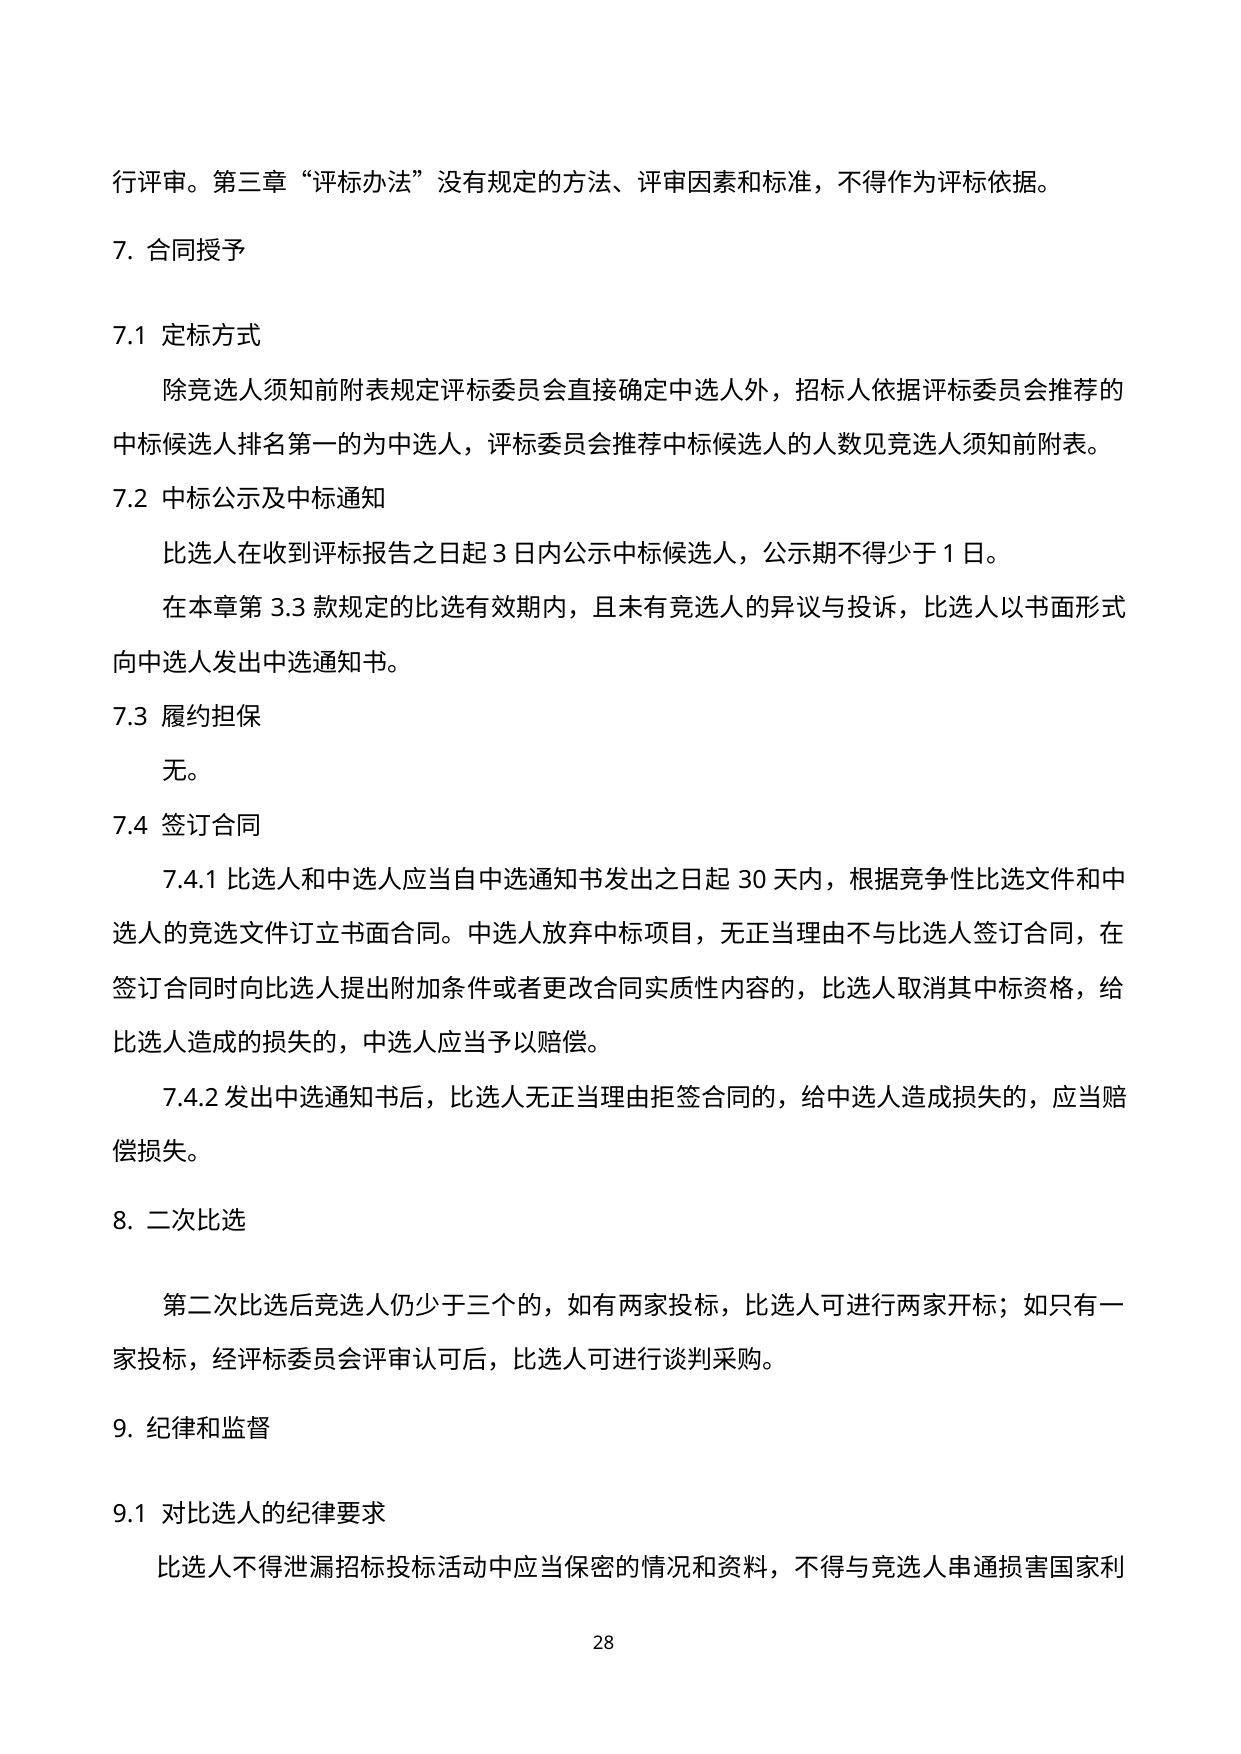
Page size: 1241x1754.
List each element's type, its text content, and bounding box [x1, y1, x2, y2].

subtitle 7. 合同授予 [112, 216, 1128, 281]
subtitle 9.1 对比选人的纪律要求 [112, 1493, 1128, 1529]
subtitle 8. 二次比选 [112, 1186, 1128, 1251]
subtitle 除竞选人须知前附表规定评标委员会直接确定中选人外，招标人依据评标委员会推荐的中标候选人排名第一的为中选人，评标委员会推荐中标候选人的人数见竞选人须知前附表。 [112, 370, 1128, 461]
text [112, 162, 1128, 198]
text 在本章第 3.3 款规定的比选有效期内，且未有竞选人的异议与投诉，比选人以书面形式向中选人发出中选通知书。 [112, 588, 1128, 678]
subtitle 7.4.1 比选人和中选人应当自中选通知书发出之日起 30 天内，根据竞争性比选文件和中选人的竞选文件订立书面合同。中选人放弃中标项目，无正当理由不与比选人签订合同，在签订合同时向比选人提出附加条件或者更改合同实质性内容的，比选人取消其中标资格，给比选人造成的损失的，中选人应当予以赔偿。 [112, 859, 1128, 1059]
text 比选人在收到评标报告之日起3日内公示中标候选人，公示期不得少于1日。 [112, 533, 1128, 569]
text 第二次比选后竞选人仍少于三个的，如有两家投标，比选人可进行两家开标；如只有一家投标，经评标委员会评审认可后，比选人可进行谈判采购。 [112, 1285, 1128, 1376]
subtitle 9. 纪律和监督 [112, 1394, 1128, 1459]
subtitle 7.4 签订合同 [112, 805, 1128, 841]
subtitle 7.1 定标方式 [112, 316, 1128, 352]
subtitle 7.3 履约担保 [112, 696, 1128, 733]
subtitle 无。 [112, 751, 1128, 787]
subtitle 7.2 中标公示及中标通知 [112, 479, 1128, 515]
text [112, 1548, 1128, 1584]
subtitle 7.4.2发出中选通知书后，比选人无正当理由拒签合同的，给中选人造成损失的，应当赔偿损失。 [112, 1077, 1128, 1168]
